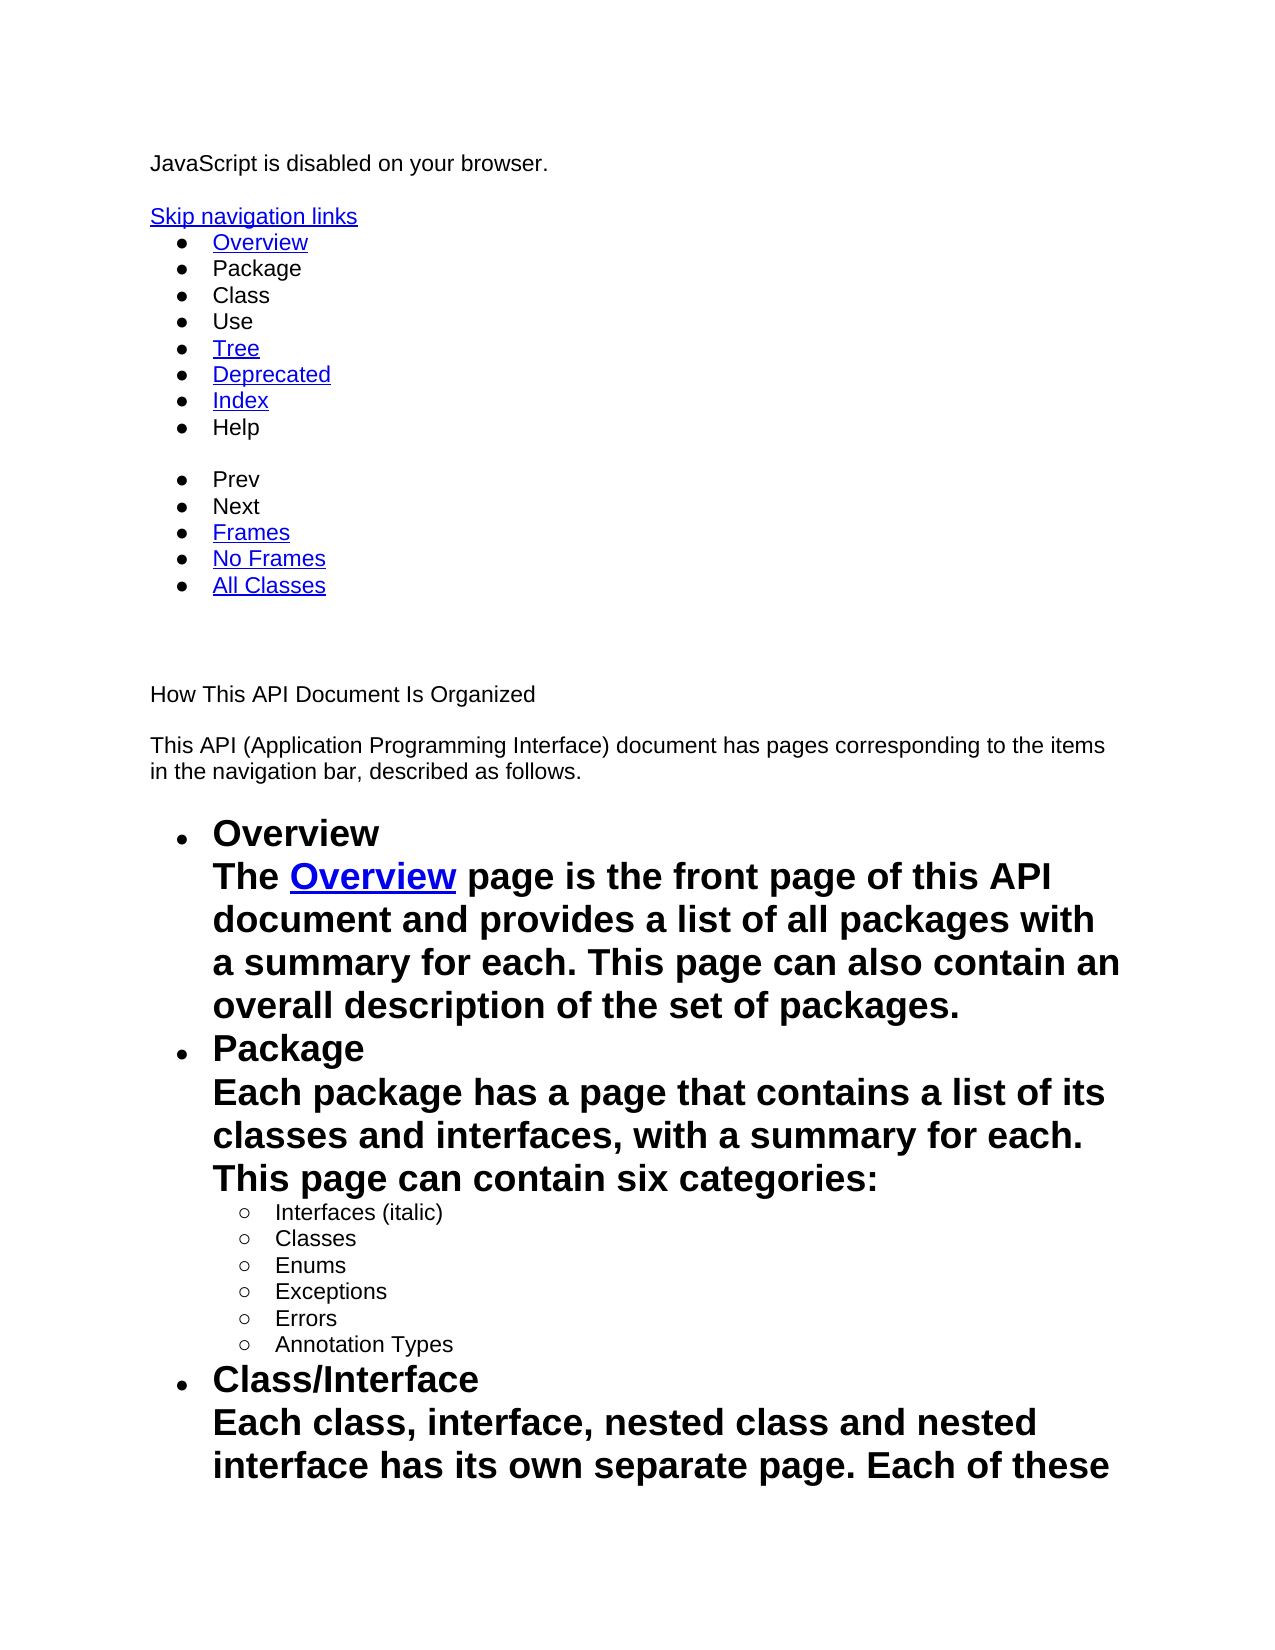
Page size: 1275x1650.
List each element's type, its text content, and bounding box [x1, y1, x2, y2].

list Class [175, 282, 1125, 308]
list Exceptions [237, 1278, 1125, 1304]
list Index [175, 387, 1125, 413]
list Overview [175, 229, 1125, 255]
list Enums [237, 1252, 1125, 1278]
list Help [175, 413, 1125, 440]
text This API (Application Programming Interface) document has pages corresponding to the items in the navigation bar, described as follows. [150, 732, 1125, 784]
list No Frames [175, 545, 1125, 572]
list Tree [175, 334, 1125, 361]
list Errors [237, 1304, 1125, 1331]
list Interfaces (italic) [237, 1199, 1125, 1225]
text How This API Document Is Organized [150, 681, 1125, 707]
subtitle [175, 1357, 1125, 1487]
text JavaScript is disabled on your browser. [150, 150, 1125, 176]
list Annotation Types [237, 1331, 1125, 1357]
subtitle Overview The Overview page is the front page of this API document and provides a list of all packages with a summary for each. This page can also contain an overall description of the set of packages. [175, 811, 1125, 1027]
list Deprecated [175, 361, 1125, 387]
list Use [175, 308, 1125, 334]
list Prev [175, 466, 1125, 493]
list Frames [175, 519, 1125, 545]
list Classes [237, 1225, 1125, 1252]
list Package [175, 255, 1125, 282]
subtitle Package Each package has a page that contains a list of its classes and interfaces, with a summary for each. This page can contain six categories: [175, 1027, 1125, 1199]
list Next [175, 493, 1125, 519]
list All Classes [175, 572, 1125, 598]
text Skip navigation links [150, 203, 1125, 229]
